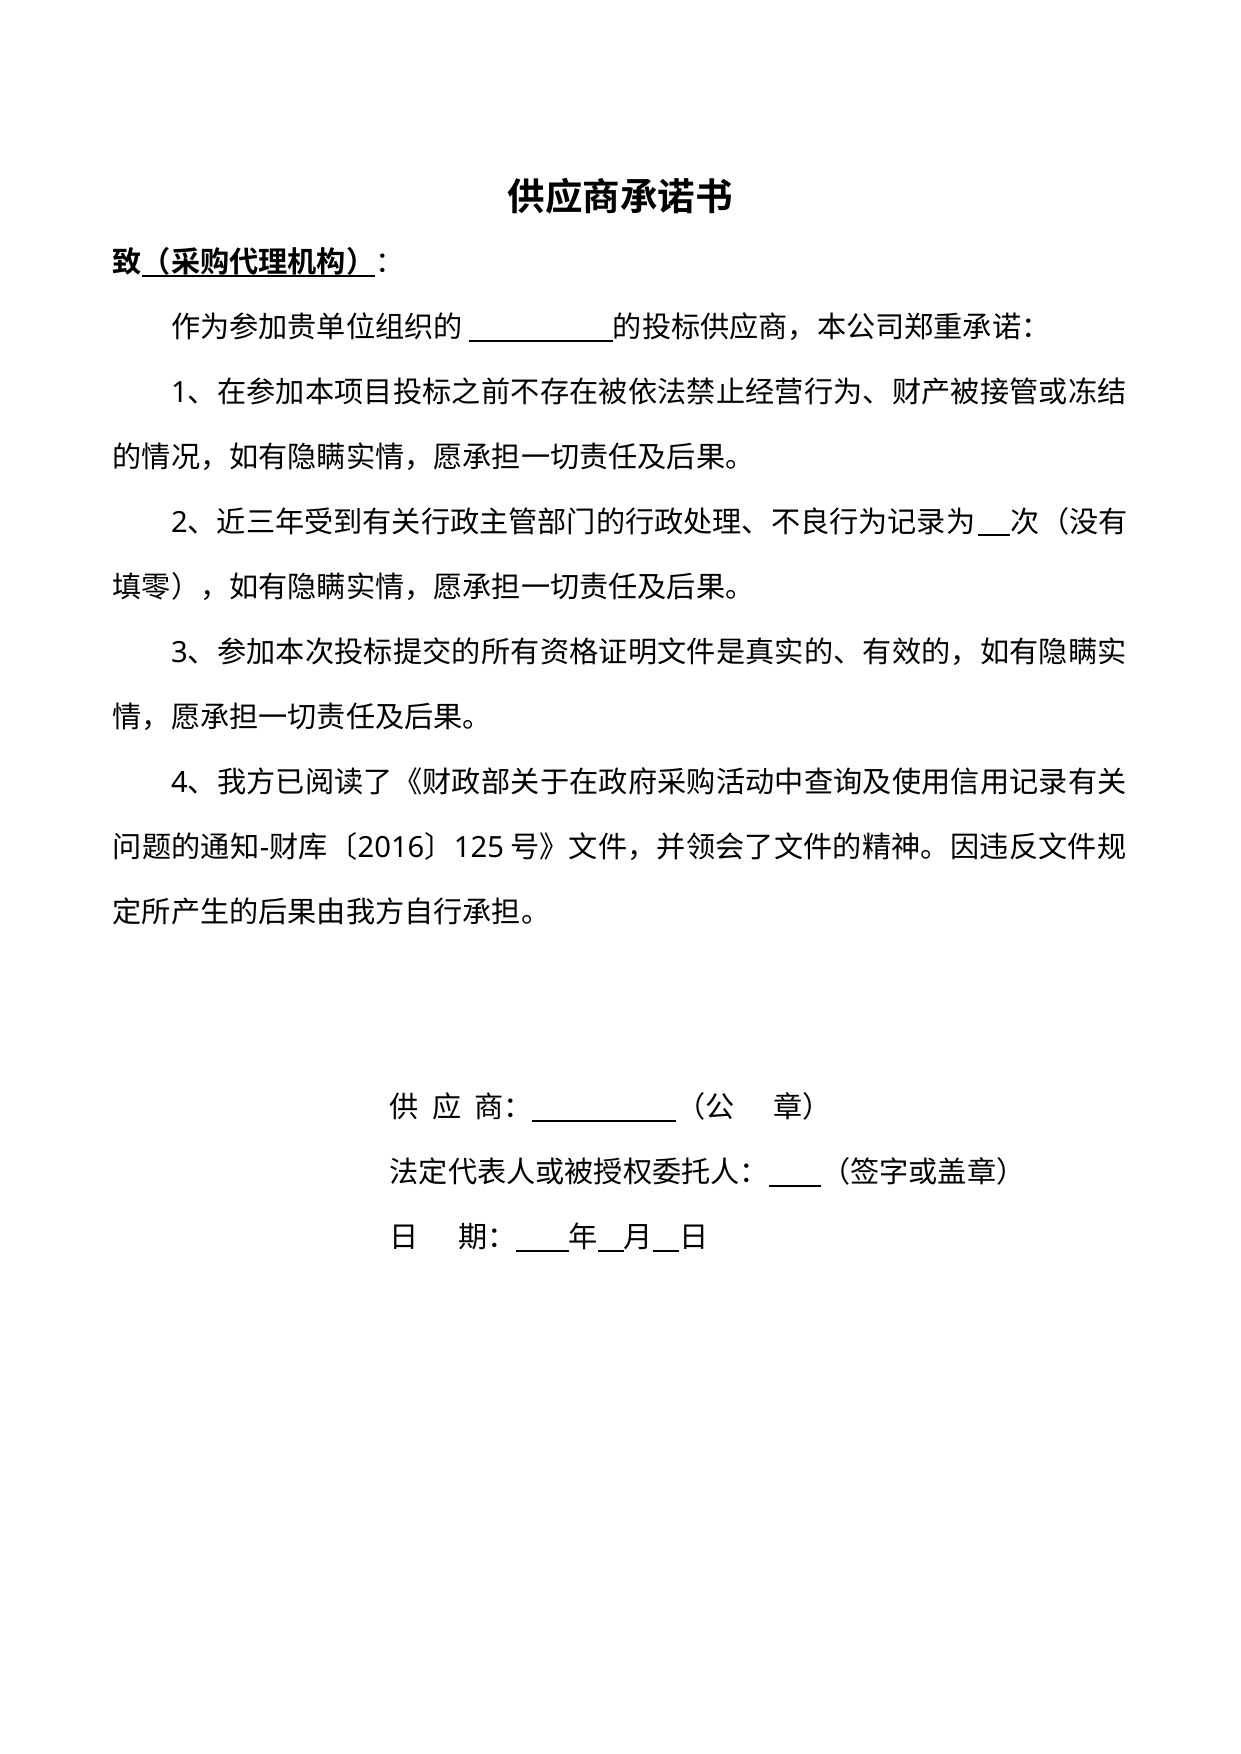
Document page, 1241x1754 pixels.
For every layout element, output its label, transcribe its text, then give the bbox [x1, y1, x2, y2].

text 3、参加本次投标提交的所有资格证明文件是真实的、有效的，如有隐瞒实情，愿承担一切责任及后果。 [112, 617, 1128, 747]
text 4、我方已阅读了《财政部关于在政府采购活动中查询及使用信用记录有关问题的通知-财库〔2016〕125号》文件，并领会了文件的精神。因违反文件规定所产生的后果由我方自行承担。 [112, 747, 1128, 942]
text 1、在参加本项目投标之前不存在被依法禁止经营行为、财产被接管或冻结的情况，如有隐瞒实情，愿承担一切责任及后果。 [112, 357, 1128, 487]
text 日 期： 年 月 日 [112, 1202, 1128, 1267]
text 供 应 商： （公 章） [112, 1072, 1128, 1137]
text 供应商承诺书 [112, 162, 1128, 227]
text 致（采购代理机构）： [112, 227, 1128, 292]
text 作为参加贵单位组织的 的投标供应商，本公司郑重承诺： [112, 292, 1128, 357]
text 法定代表人或被授权委托人： （签字或盖章） [112, 1137, 1128, 1202]
text 2、近三年受到有关行政主管部门的行政处理、不良行为记录为 次（没有填零），如有隐瞒实情，愿承担一切责任及后果。 [112, 487, 1128, 617]
